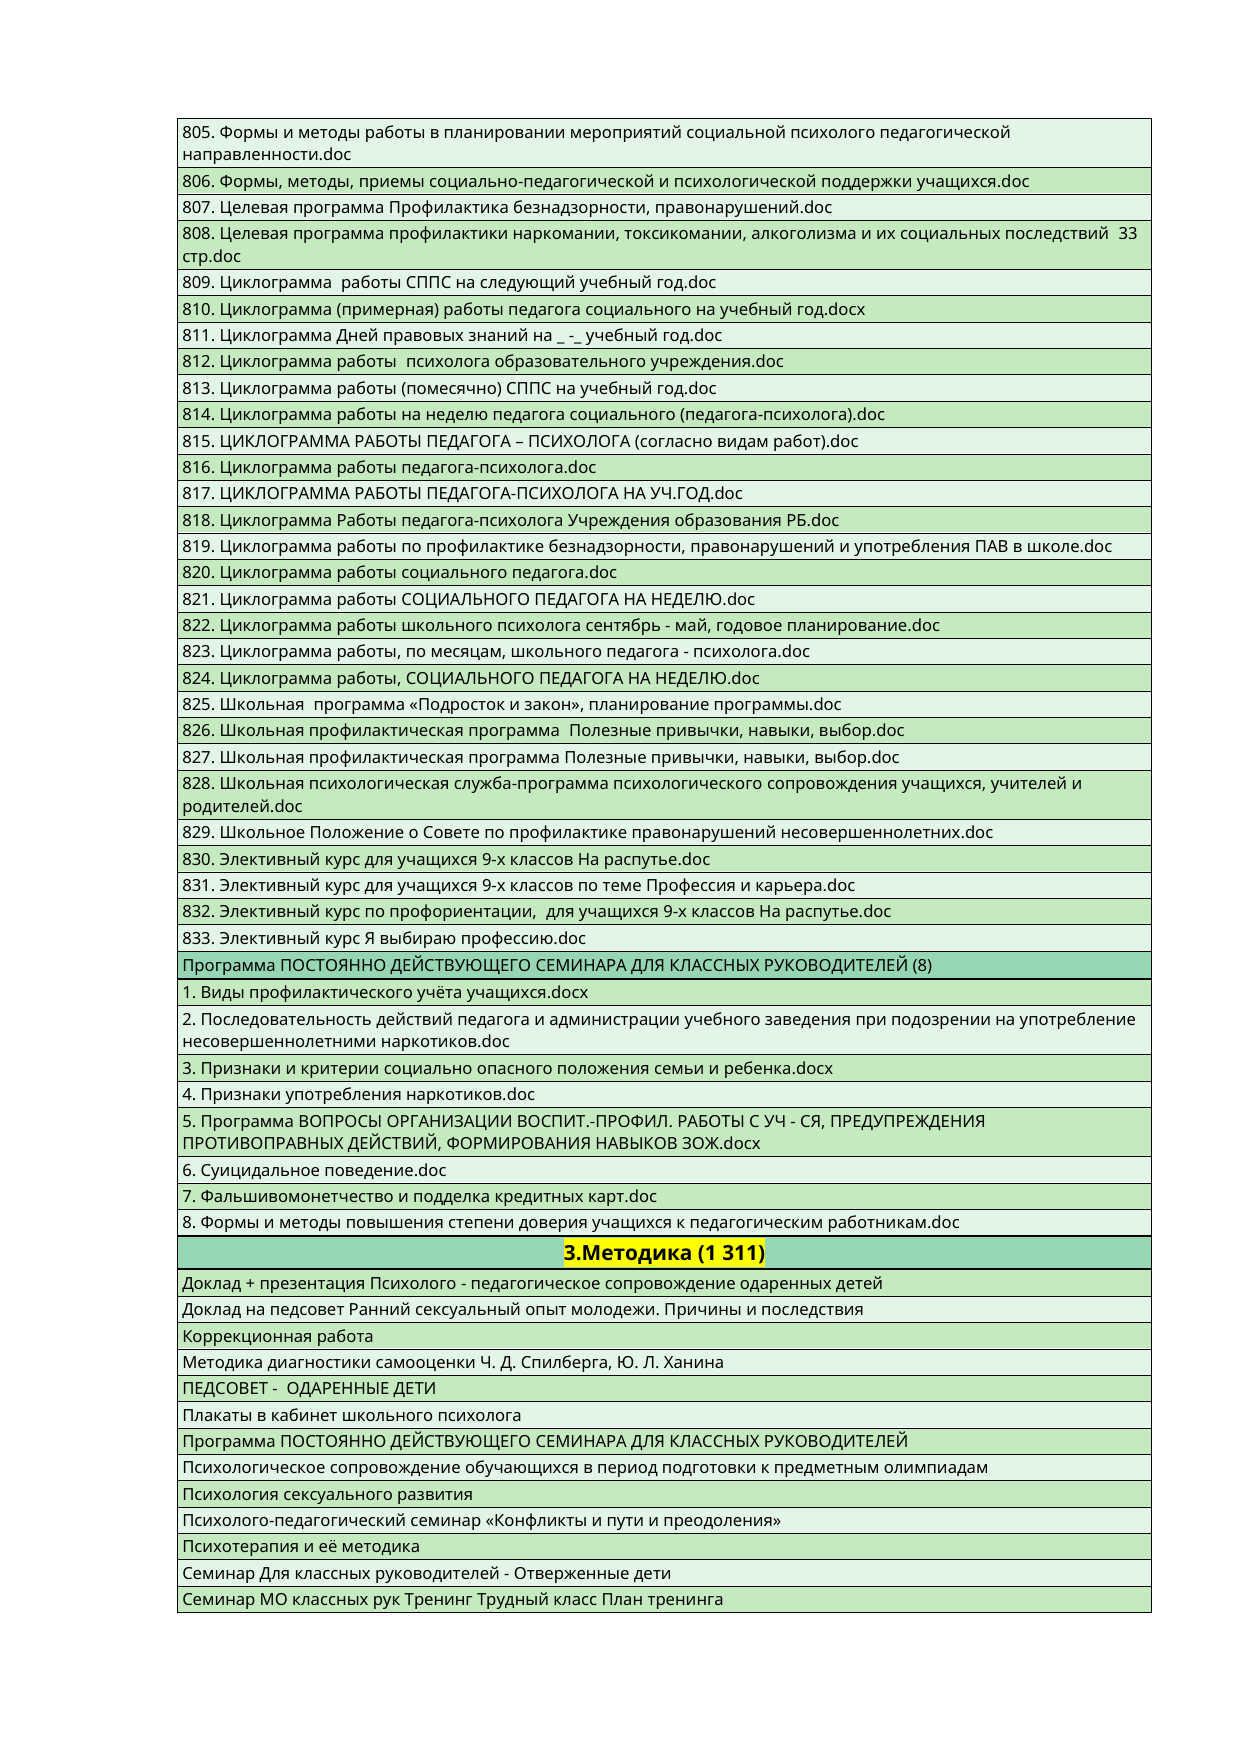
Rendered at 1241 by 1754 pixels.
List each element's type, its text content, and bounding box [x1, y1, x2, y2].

table_cell Семинар МО классных рук Тренинг Трудный класс План тренинга [178, 1587, 1151, 1612]
table_cell 806. Формы, методы, приемы социально-педагогической и психологической поддержки учащихся.doc [178, 168, 1151, 193]
table_cell 6. Суицидальное поведение.doc [178, 1157, 1151, 1182]
table_cell Психология сексуального развития [178, 1481, 1151, 1507]
table_cell 831. Элективный курс для учащихся 9-х классов по теме Профессия и карьера.doc [178, 873, 1151, 898]
table_cell 810. Циклограмма (примерная) работы педагога социального на учебный год.docx [178, 296, 1151, 322]
table_cell 809. Циклограмма работы СППС на следующий учебный год.doc [178, 270, 1151, 295]
table_cell 818. Циклограмма Работы педагога-психолога Учреждения образования РБ.doc [178, 507, 1151, 532]
table_cell 8. Формы и методы повышения степени доверия учащихся к педагогическим работникам.doc [178, 1210, 1151, 1235]
table_cell 5. Программа ВОПРОСЫ ОРГАНИЗАЦИИ ВОСПИТ.-ПРОФИЛ. РАБОТЫ С УЧ - СЯ, ПРЕДУПРЕЖДЕНИЯ ПРОТИВОПРАВНЫХ ДЕЙСТВИЙ, ФОРМИРОВАНИЯ НАВЫКОВ ЗОЖ.docx [178, 1108, 1151, 1156]
table_cell 812. Циклограмма работы психолога образовательного учреждения.doc [178, 349, 1151, 374]
table_cell 2. Последовательность действий педагога и администрации учебного заведения при подозрении на употребление несовершеннолетними наркотиков.doc [178, 1006, 1151, 1054]
table_cell 816. Циклограмма работы педагога-психолога.doc [178, 455, 1151, 480]
table_cell 819. Циклограмма работы по профилактике безнадзорности, правонарушений и употребления ПАВ в школе.doc [178, 534, 1151, 559]
table_cell 833. Элективный курс Я выбираю профессию.doc [178, 925, 1151, 951]
table_cell 808. Целевая программа профилактики наркомании, токсикомании, алкоголизма и их социальных последствий 33 стр.doc [178, 221, 1151, 269]
table_cell 832. Элективный курс по профориентации, для учащихся 9-х классов На распутье.doc [178, 899, 1151, 924]
table_cell 1. Виды профилактического учёта учащихся.docx [178, 980, 1151, 1005]
table_cell Доклад на педсовет Ранний сексуальный опыт молодежи. Причины и последствия [178, 1297, 1151, 1322]
table_cell 827. Школьная профилактическая программа Полезные привычки, навыки, выбор.doc [178, 744, 1151, 770]
table_cell 830. Элективный курс для учащихся 9-х классов На распутье.doc [178, 846, 1151, 871]
table_cell Психотерапия и её методика [178, 1534, 1151, 1559]
table_cell Методика диагностики самооценки Ч. Д. Спилберга, Ю. Л. Ханина [178, 1350, 1151, 1375]
table_cell 807. Целевая программа Профилактика безнадзорности, правонарушений.doc [178, 195, 1151, 220]
table_cell 811. Циклограмма Дней правовых знаний на _ -_ учебный год.doc [178, 323, 1151, 348]
table_cell 4. Признаки употребления наркотиков.doc [178, 1082, 1151, 1107]
table_cell 826. Школьная профилактическая программа Полезные привычки, навыки, выбор.doc [178, 718, 1151, 743]
table_cell Программа ПОСТОЯННО ДЕЙСТВУЮЩЕГО СЕМИНАРА ДЛЯ КЛАССНЫХ РУКОВОДИТЕЛЕЙ (8) [178, 952, 1151, 978]
table_cell 820. Циклограмма работы социального педагога.doc [178, 560, 1151, 585]
table_cell 817. ЦИКЛОГРАММА РАБОТЫ ПЕДАГОГА-ПСИХОЛОГА НА УЧ.ГОД.doc [178, 481, 1151, 506]
table_cell 824. Циклограмма работы, СОЦИАЛЬНОГО ПЕДАГОГА НА НЕДЕЛЮ.doc [178, 665, 1151, 691]
table_cell 823. Циклограмма работы, по месяцам, школьного педагога - психолога.doc [178, 639, 1151, 664]
table_cell 828. Школьная психологическая служба-программа психологического сопровождения учащихся, учителей и родителей.doc [178, 771, 1151, 819]
table_cell Коррекционная работа [178, 1323, 1151, 1348]
table_cell 813. Циклограмма работы (помесячно) СППС на учебный год.doc [178, 375, 1151, 401]
table_cell Плакаты в кабинет школьного психолога [178, 1402, 1151, 1427]
table_cell Психологическое сопровождение обучающихся в период подготовки к предметным олимпиадам [178, 1455, 1151, 1480]
table_cell Доклад + презентация Психолого - педагогическое сопровождение одаренных детей [178, 1270, 1151, 1296]
table_cell 3.Методика (1 311) [178, 1237, 1151, 1268]
table_cell 7. Фальшивомонетчество и подделка кредитных карт.doc [178, 1184, 1151, 1209]
table_cell Программа ПОСТОЯННО ДЕЙСТВУЮЩЕГО СЕМИНАРА ДЛЯ КЛАССНЫХ РУКОВОДИТЕЛЕЙ [178, 1429, 1151, 1454]
table_cell 805. Формы и методы работы в планировании мероприятий социальной психолого педагогической направленности.doc [178, 119, 1151, 167]
table_cell ПЕДСОВЕТ - ОДАРЕННЫЕ ДЕТИ [178, 1376, 1151, 1401]
table_cell Психолого-педагогический семинар «Конфликты и пути и преодоления» [178, 1508, 1151, 1533]
table_cell 829. Школьное Положение о Совете по профилактике правонарушений несовершеннолетних.doc [178, 820, 1151, 845]
table_cell 822. Циклограмма работы школьного психолога сентябрь - май, годовое планирование.doc [178, 613, 1151, 638]
table_cell 3. Признаки и критерии социально опасного положения семьи и ребенка.docx [178, 1055, 1151, 1081]
table_cell Семинар Для классных руководителей - Отверженные дети [178, 1560, 1151, 1586]
table_cell 815. ЦИКЛОГРАММА РАБОТЫ ПЕДАГОГА – ПСИХОЛОГА (согласно видам работ).doc [178, 428, 1151, 453]
table_cell 821. Циклограмма работы СОЦИАЛЬНОГО ПЕДАГОГА НА НЕДЕЛЮ.doc [178, 586, 1151, 612]
table_cell 814. Циклограмма работы на неделю педагога социального (педагога-психолога).doc [178, 402, 1151, 427]
table_cell 825. Школьная программа «Подросток и закон», планирование программы.doc [178, 692, 1151, 717]
